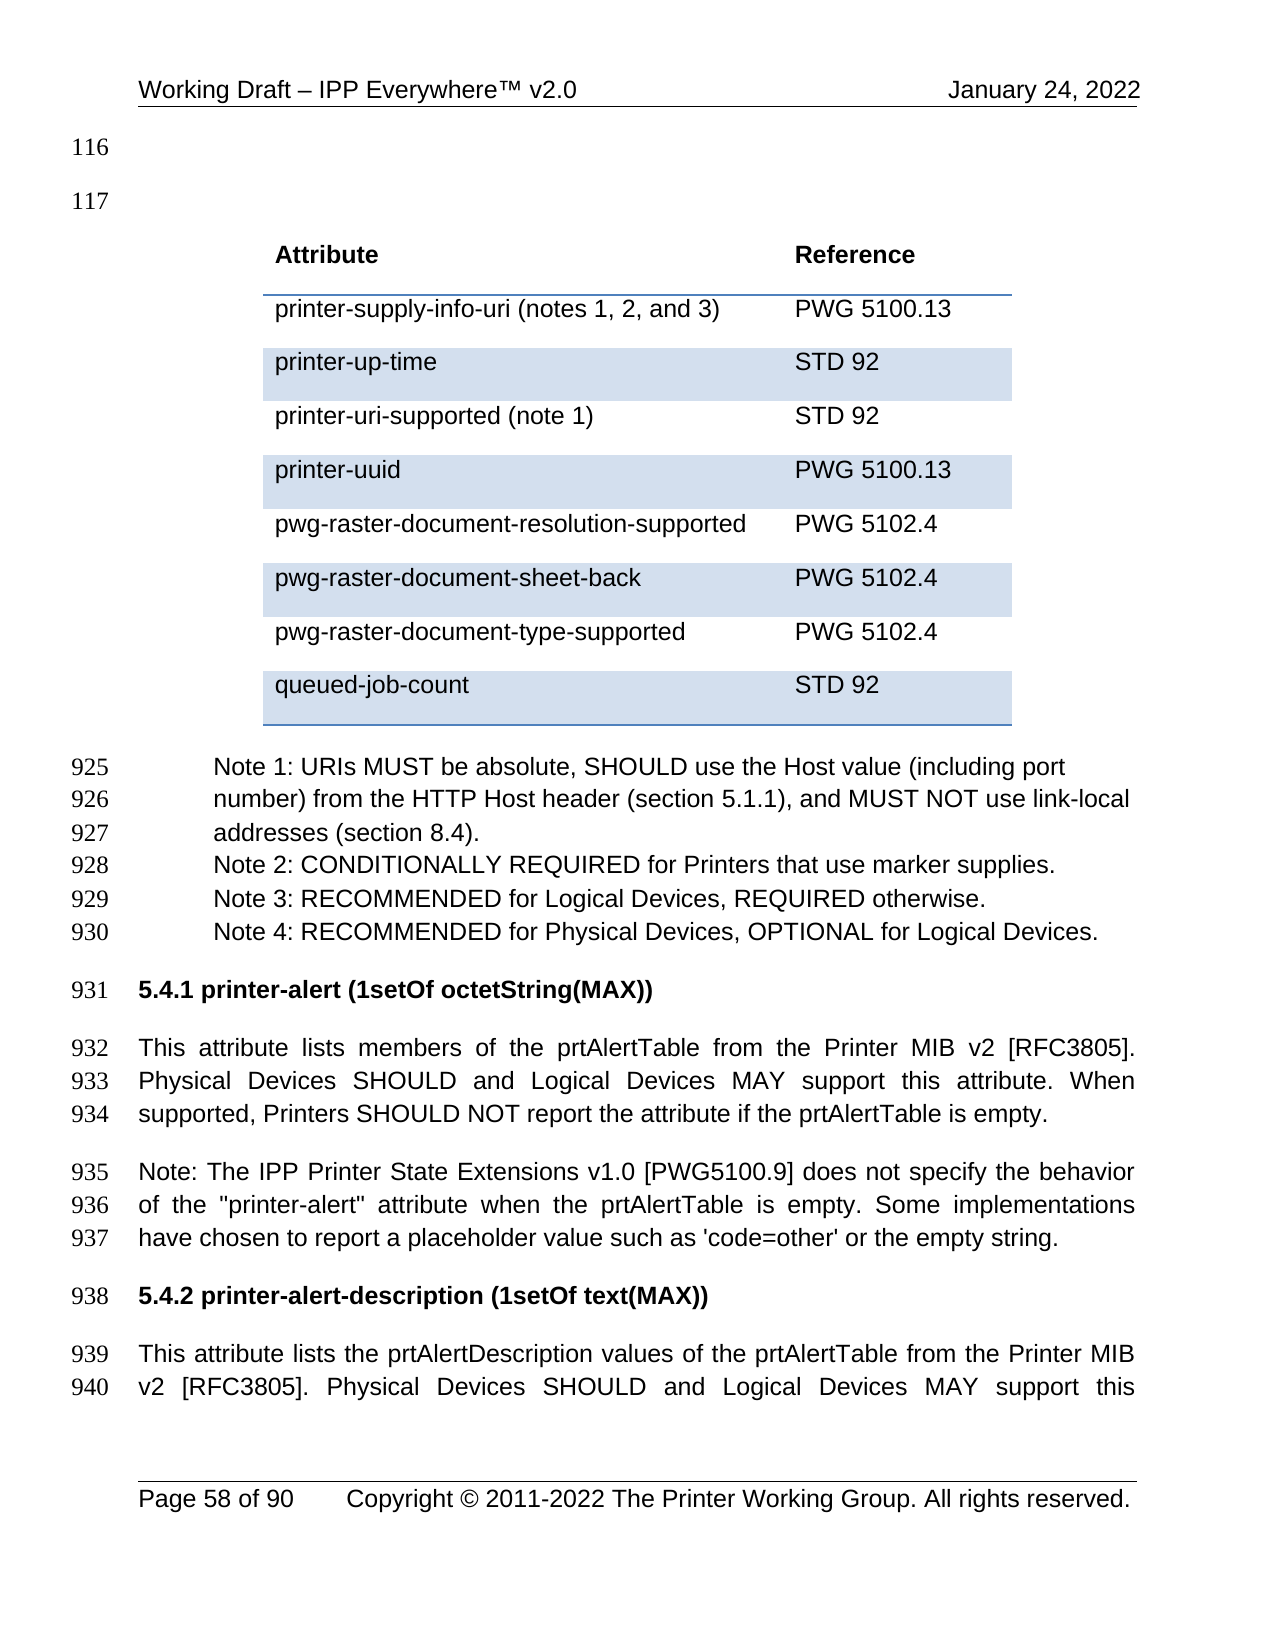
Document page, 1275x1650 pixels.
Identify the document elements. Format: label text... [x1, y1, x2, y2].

table_cell STD 92 [783, 401, 1012, 455]
text Note 3: RECOMMENDED for Logical Devices, REQUIRED otherwise. [213, 883, 1137, 912]
table_cell pwg-raster-document-resolution-supported [263, 509, 783, 563]
table_cell queued-job-count [263, 671, 783, 724]
text Note 2: CONDITIONALLY REQUIRED for Printers that use marker supplies. [213, 851, 1137, 879]
text Note 1: URIs MUST be absolute, SHOULD use the Host value (including port number) from the HTTP Host header (section 5.1.1), and MUST NOT use link-local addresses (section 8.4). [213, 751, 1137, 846]
text printer-alert (1setOf octetString(MAX)) [138, 974, 1137, 1003]
table_cell PWG 5102.4 [783, 617, 1012, 671]
table_cell PWG 5102.4 [783, 509, 1012, 563]
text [138, 1339, 1137, 1401]
table_cell pwg-raster-document-type-supported [263, 617, 783, 671]
table_header Attribute [263, 240, 783, 293]
text Note 4: RECOMMENDED for Physical Devices, OPTIONAL for Logical Devices. [213, 917, 1137, 945]
table_cell PWG 5100.13 [783, 296, 1012, 347]
table_cell STD 92 [783, 671, 1012, 724]
table_cell STD 92 [783, 348, 1012, 401]
text printer-alert-description (1setOf text(MAX)) [138, 1281, 1137, 1309]
table_cell printer-up-time [263, 348, 783, 401]
table_cell pwg-raster-document-sheet-back [263, 563, 783, 617]
table_cell PWG 5102.4 [783, 563, 1012, 617]
text This attribute lists members of the prtAlertTable from the Printer MIB v2 [RFC3805]. Physical Devices SHOULD and Logical Devices MAY support this attribute. When supported, Printers SHOULD NOT report the attribute if the prtAlertTable is empty. [138, 1033, 1137, 1127]
table_cell printer-uri-supported (note 1) [263, 401, 783, 455]
text Note: The IPP Printer State Extensions v1.0 [PWG5100.9] does not specify the behavior of the "printer-alert" attribute when the prtAlertTable is empty. Some implementations have chosen to report a placeholder value such as 'code=other' or the empty string. [138, 1157, 1137, 1251]
table_cell PWG 5100.13 [783, 455, 1012, 509]
table_cell printer-uuid [263, 455, 783, 509]
table_cell printer-supply-info-uri (notes 1, 2, and 3) [263, 296, 783, 347]
table_header Reference [783, 240, 1012, 293]
